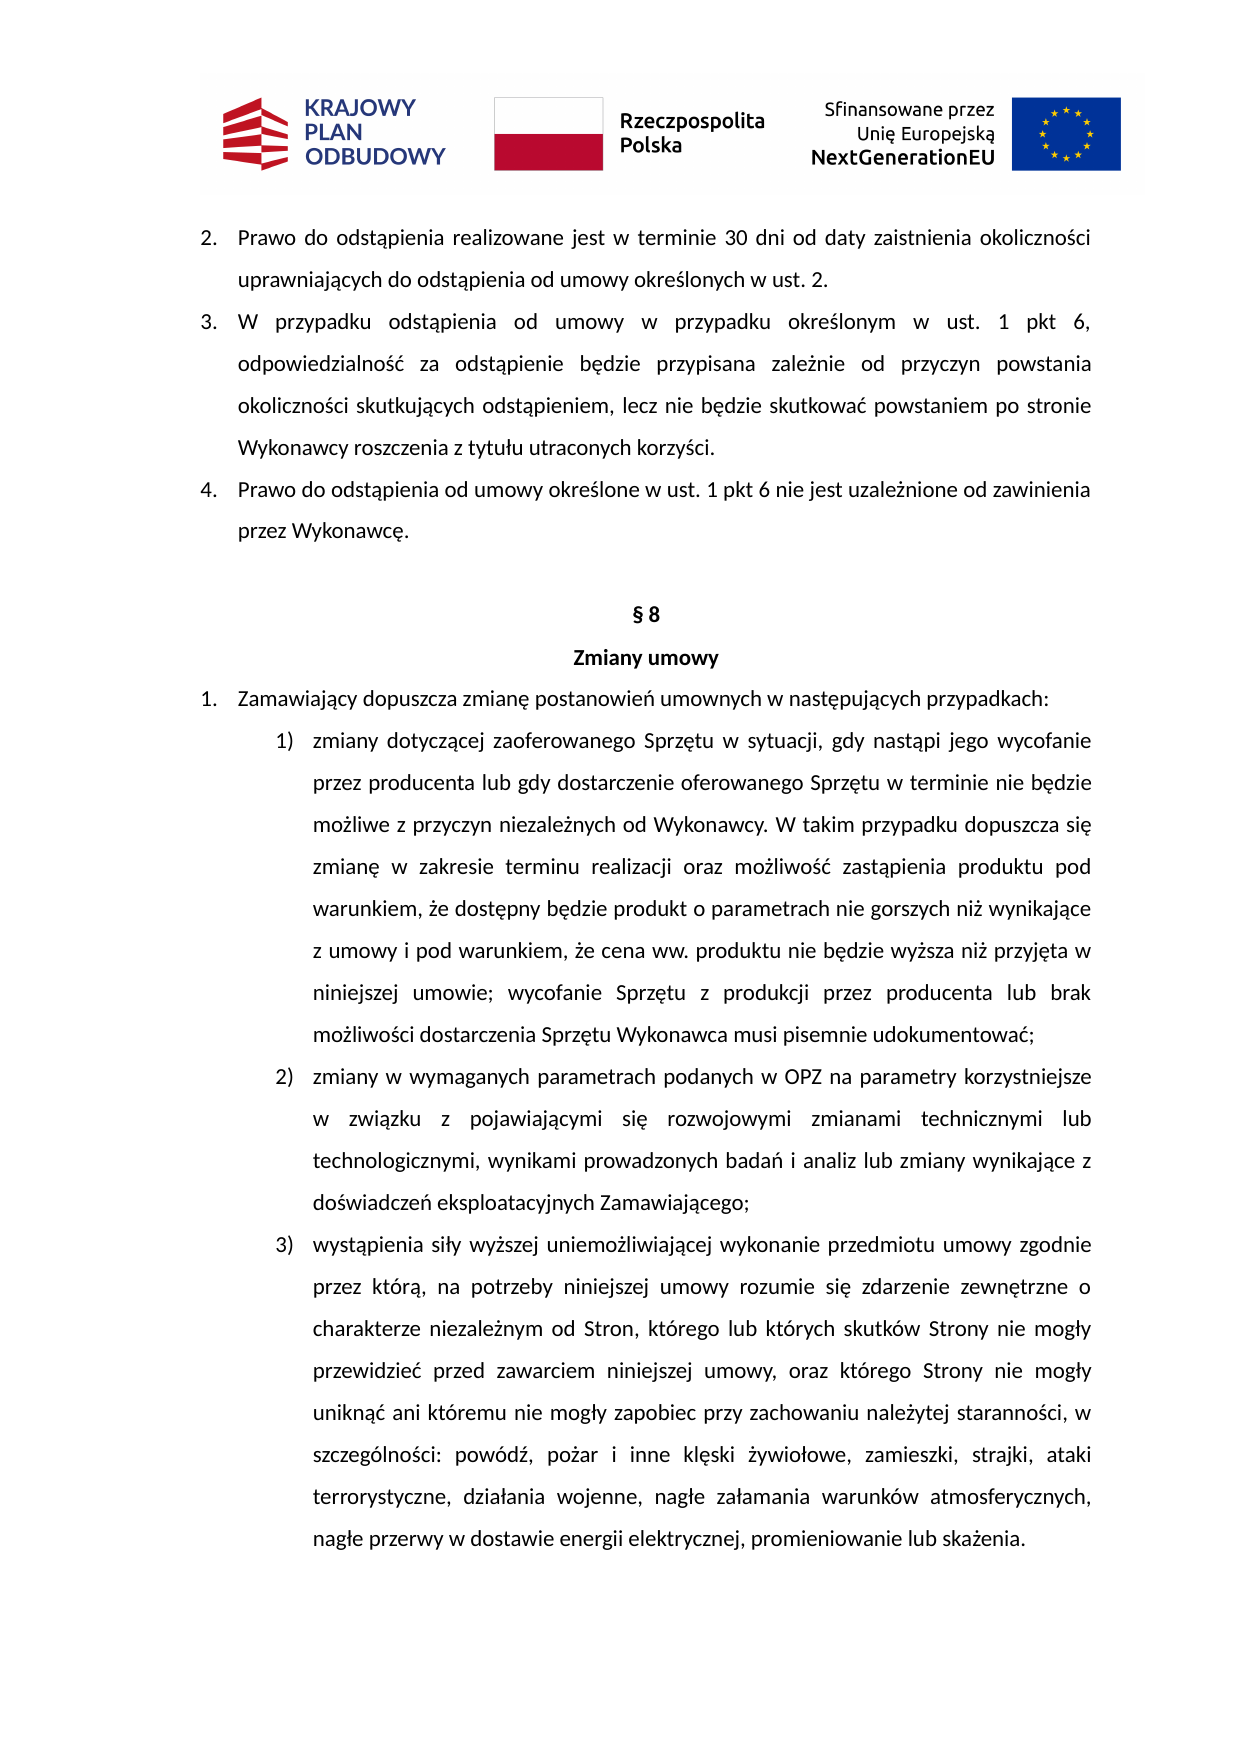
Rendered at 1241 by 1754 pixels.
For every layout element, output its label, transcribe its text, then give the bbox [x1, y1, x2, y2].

list zmiany dotyczącej zaoferowanego Sprzętu w sytuacji, gdy nastąpi jego wycofanie przez producenta lub gdy dostarczenie oferowanego Sprzętu w terminie nie będzie możliwe z przyczyn niezależnych od Wykonawcy. W takim przypadku dopuszcza się zmianę w zakresie terminu realizacji oraz możliwość zastąpienia produktu pod warunkiem, że dostępny będzie produkt o parametrach nie gorszych niż wynikające z umowy i pod warunkiem, że cena ww. produktu nie będzie wyższa niż przyjęta w niniejszej umowie; wycofanie Sprzętu z produkcji przez producenta lub brak możliwości dostarczenia Sprzętu Wykonawca musi pisemnie udokumentować; [275, 727, 1093, 1048]
list zmiany w wymaganych parametrach podanych w OPZ na parametry korzystniejsze w związku z pojawiającymi się rozwojowymi zmianami technicznymi lub technologicznymi, wynikami prowadzonych badań i analiz lub zmiany wynikające z doświadczeń eksploatacyjnych Zamawiającego; [275, 1062, 1093, 1216]
text § 8 [199, 601, 1093, 629]
text Zmiany umowy [199, 643, 1093, 671]
list wystąpienia siły wyższej uniemożliwiającej wykonanie przedmiotu umowy zgodnie przez którą, na potrzeby niniejszej umowy rozumie się zdarzenie zewnętrzne o charakterze niezależnym od Stron, którego lub których skutków Strony nie mogły przewidzieć przed zawarciem niniejszej umowy, oraz którego Strony nie mogły uniknąć ani któremu nie mogły zapobiec przy zachowaniu należytej staranności, w szczególności: powódź, pożar i inne klęski żywiołowe, zamieszki, strajki, ataki terrorystyczne, działania wojenne, nagłe załamania warunków atmosferycznych, nagłe przerwy w dostawie energii elektrycznej, promieniowanie lub skażenia. [275, 1230, 1093, 1552]
list Prawo do odstąpienia realizowane jest w terminie 30 dni od daty zaistnienia okoliczności uprawniających do odstąpienia od umowy określonych w ust. 2. [200, 223, 1093, 293]
list Prawo do odstąpienia od umowy określone w ust. 1 pkt 6 nie jest uzależnione od zawinienia przez Wykonawcę. [200, 475, 1093, 545]
list W przypadku odstąpienia od umowy w przypadku określonym w ust. 1 pkt 6, odpowiedzialność za odstąpienie będzie przypisana zależnie od przyczyn powstania okoliczności skutkujących odstąpieniem, lecz nie będzie skutkować powstaniem po stronie Wykonawcy roszczenia z tytułu utraconych korzyści. [200, 307, 1093, 461]
list Zamawiający dopuszcza zmianę postanowień umownych w następujących przypadkach: [200, 684, 1093, 713]
picture [199, 73, 1145, 195]
